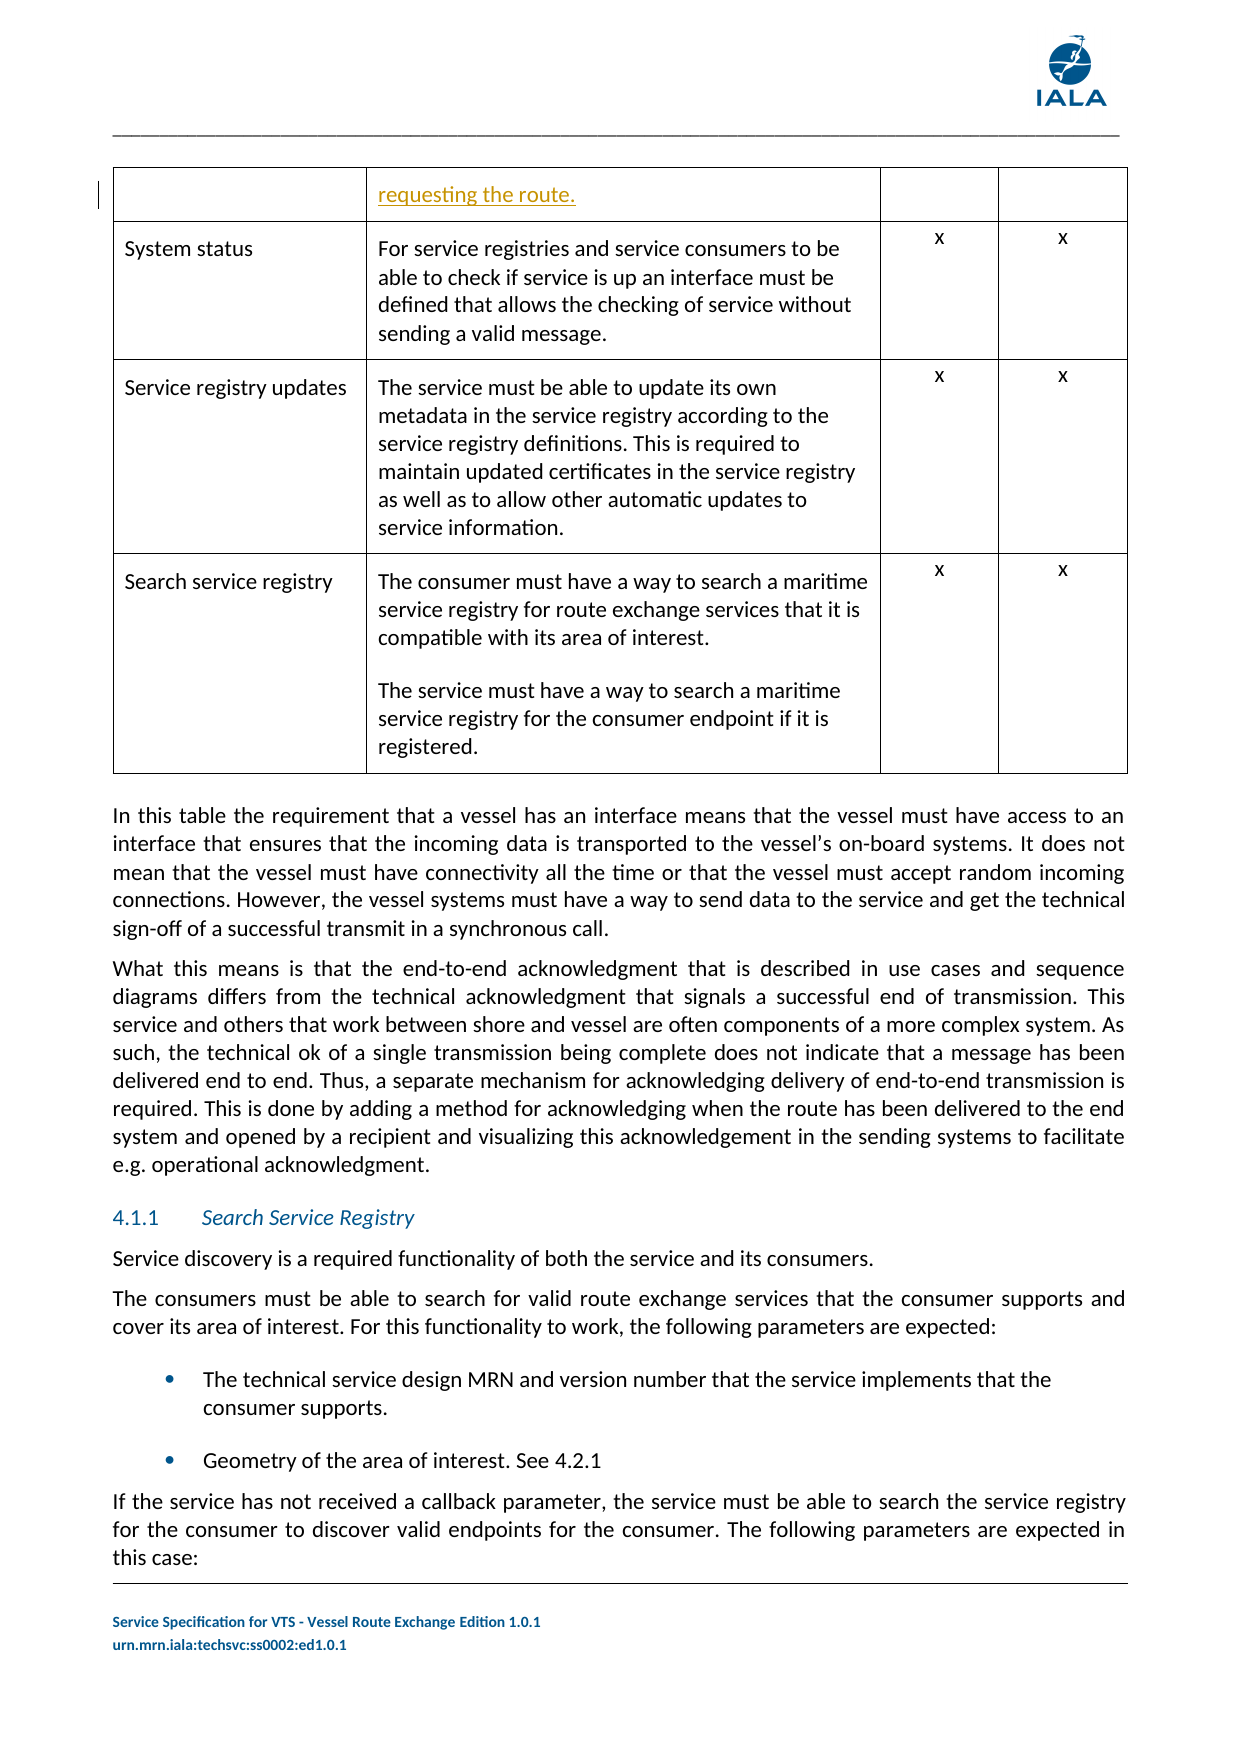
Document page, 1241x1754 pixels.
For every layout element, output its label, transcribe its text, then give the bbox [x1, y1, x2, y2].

table_cell x [881, 168, 998, 221]
table_cell x [999, 222, 1127, 359]
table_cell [114, 168, 366, 221]
text The consumers must be able to search for valid route exchange services that the consumer supports and cover its area of interest. For this functionality to work, the following parameters are expected: [112, 1284, 1128, 1340]
text Geometry of the area of interest. See 4.2.1 [166, 1446, 1128, 1474]
table_cell For service registries and service consumers to be able to check if service is up an interface must be defined that allows the checking of service without sending a valid message. [367, 222, 880, 359]
table_cell System status [114, 222, 366, 359]
text Service discovery is a required functionality of both the service and its consumers. [112, 1244, 1128, 1272]
table_cell The consumer must have a way to search a maritime service registry for route exchange services that it is compatible with its area of interest. The service must have a way to search a maritime service registry for the consumer endpoint if it is registered. [367, 554, 880, 772]
text What this means is that the end-to-end acknowledgment that is described in use cases and sequence diagrams differs from the technical acknowledgment that signals a successful end of transmission. This service and others that work between shore and vessel are often components of a more complex system. As such, the technical ok of a single transmission being complete does not indicate that a message has been delivered end to end. Thus, a separate mechanism for acknowledging delivery of end-to-end transmission is required. This is done by adding a method for acknowledging when the route has been delivered to the end system and opened by a recipient and visualizing this acknowledgement in the sending systems to facilitate e.g. operational acknowledgment. [112, 954, 1128, 1178]
subtitle Search Service Registry [112, 1203, 1128, 1231]
table_cell x [881, 222, 998, 359]
text In this table the requirement that a vessel has an interface means that the vessel must have access to an interface that ensures that the incoming data is transported to the vessel’s on-board systems. It does not mean that the vessel must have connectivity all the time or that the vessel must accept random incoming connections. However, the vessel systems must have a way to send data to the service and get the technical sign-off of a successful transmit in a synchronous call. [112, 802, 1128, 942]
table_cell Service registry updates [114, 360, 366, 553]
table_cell x [881, 554, 998, 772]
table_cell x [999, 554, 1127, 772]
table_cell x [999, 360, 1127, 553]
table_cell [367, 168, 880, 221]
text The technical service design MRN and version number that the service implements that the consumer supports. [166, 1365, 1128, 1421]
table_cell [999, 168, 1127, 221]
table_cell The service must be able to update its own metadata in the service registry according to the service registry definitions. This is required to maintain updated certificates in the service registry as well as to allow other automatic updates to service information. [367, 360, 880, 553]
picture [1021, 27, 1119, 122]
table_cell Search service registry [114, 554, 366, 772]
table_cell x [881, 360, 998, 553]
text If the service has not received a callback parameter, the service must be able to search the service registry for the consumer to discover valid endpoints for the consumer. The following parameters are expected in this case: [112, 1487, 1128, 1571]
